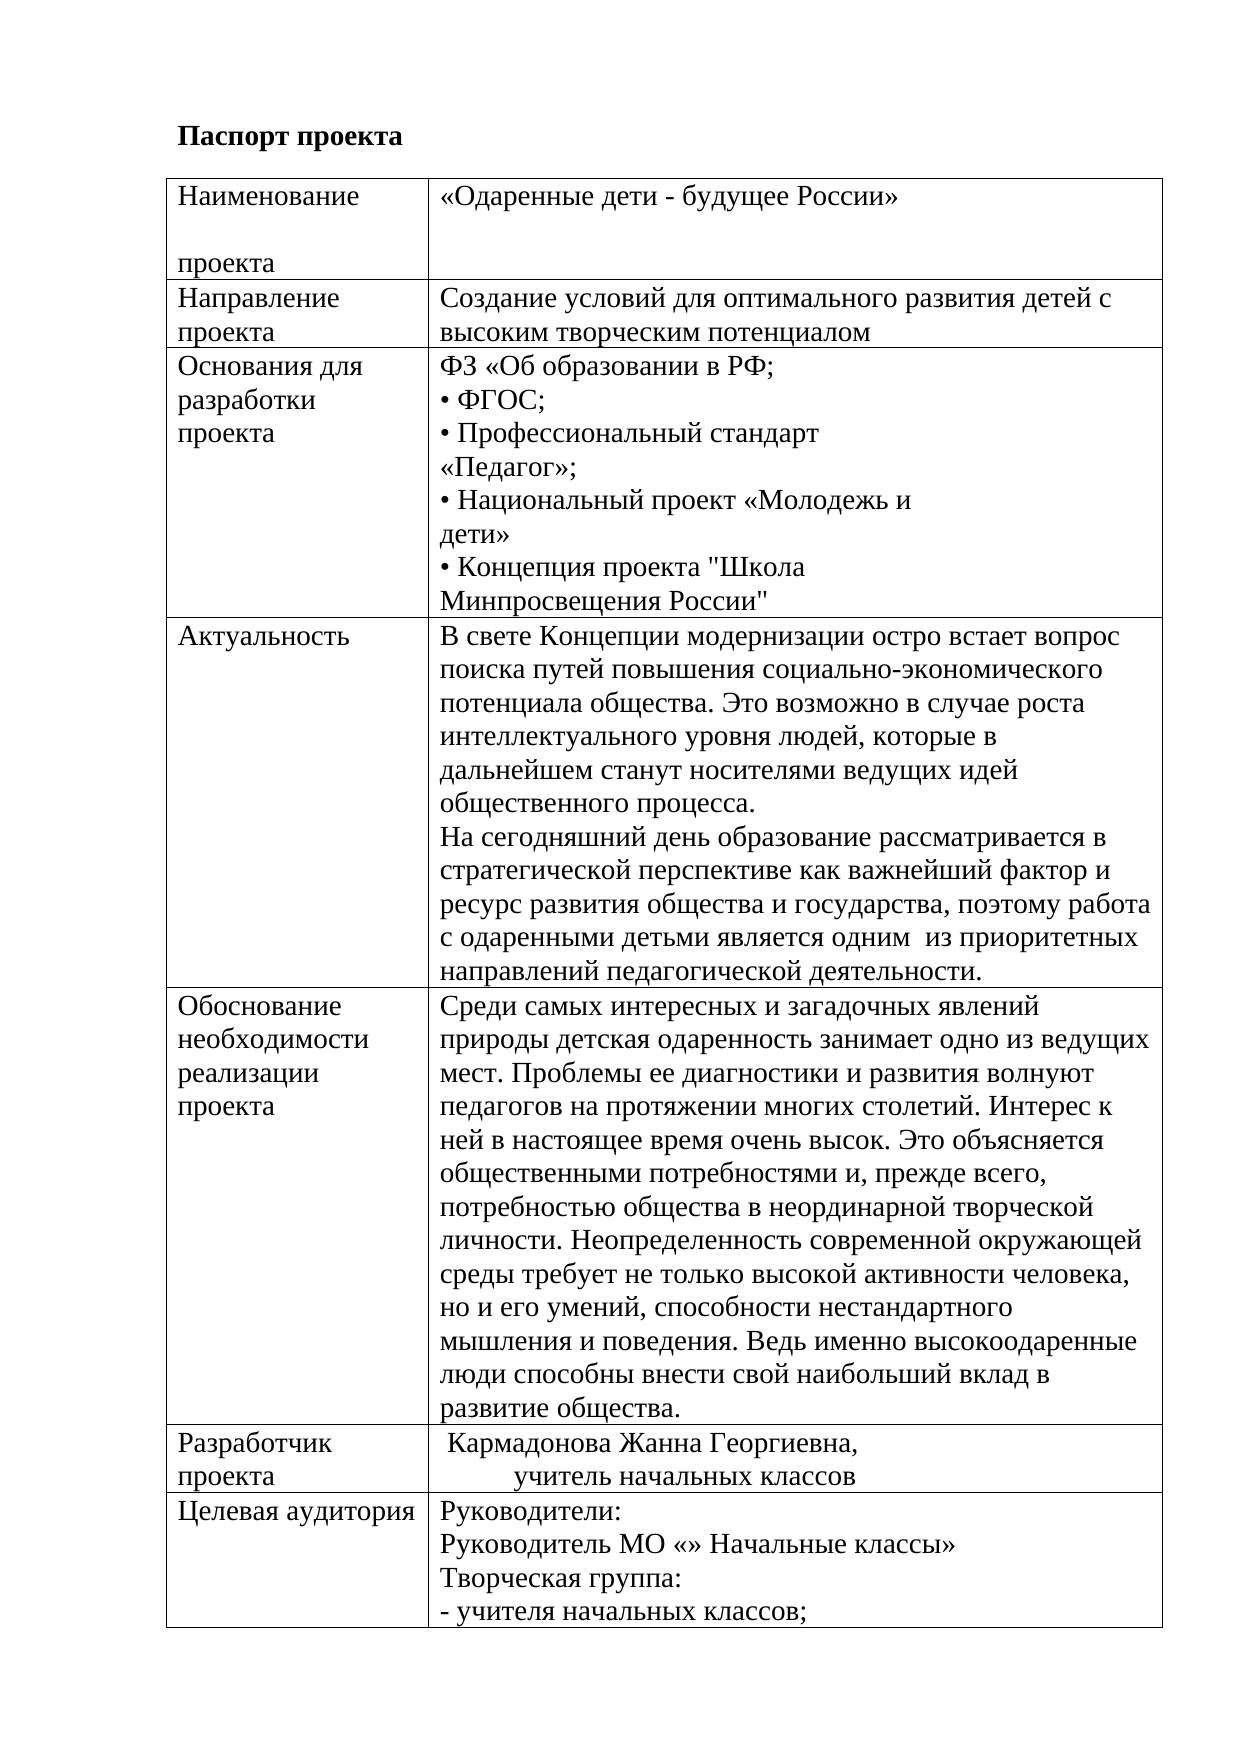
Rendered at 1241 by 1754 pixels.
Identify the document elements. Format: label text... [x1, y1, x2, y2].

table_cell Кармадонова Жанна Георгиевна, учитель начальных классов [429, 1425, 1162, 1492]
table_cell Основания для разработки проекта [167, 348, 428, 617]
table_header «Одаренные дети - будущее России» [429, 179, 1162, 279]
table_cell Обоснование необходимости реализации проекта [167, 988, 428, 1424]
table_cell Разработчик проекта [167, 1425, 428, 1492]
table_cell В свете Концепции модернизации остро встает вопрос поиска путей повышения социально-экономического потенциала общества. Это возможно в случае роста интеллектуального уровня людей, которые в дальнейшем станут носителями ведущих идей общественного процесса. На сегодняшний день образование рассматривается в стратегической перспективе как важнейший фактор и ресурс развития общества и государства, поэтому работа с одаренными детьми является одним из приоритетных направлений педагогической деятельности. [429, 618, 1162, 987]
table_cell Создание условий для оптимального развития детей с высоким творческим потенциалом [429, 280, 1162, 347]
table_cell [429, 1493, 1162, 1627]
table_cell Актуальность [167, 618, 428, 987]
table_header Наименование проекта [167, 179, 428, 279]
table_cell Среди самых интересных и загадочных явлений природы детская одаренность занимает одно из ведущих мест. Проблемы ее диагностики и развития волнуют педагогов на протяжении многих столетий. Интерес к ней в настоящее время очень высок. Это объясняется общественными потребностями и, прежде всего, потребностью общества в неординарной творческой личности. Неопределенность современной окружающей среды требует не только высокой активности человека, но и его умений, способности нестандартного мышления и поведения. Ведь именно высокоодаренные люди способны внести свой наибольший вклад в развитие общества. [429, 988, 1162, 1424]
text Паспорт проекта [177, 118, 1152, 152]
table_cell ФЗ «Об образовании в РФ; • ФГОС; • Профессиональный стандарт «Педагог»; • Национальный проект «Молодежь и дети» • Концепция проекта "Школа Минпросвещения России" [429, 348, 1162, 617]
table_cell Направление проекта [167, 280, 428, 347]
table_cell Целевая аудитория [167, 1493, 428, 1627]
